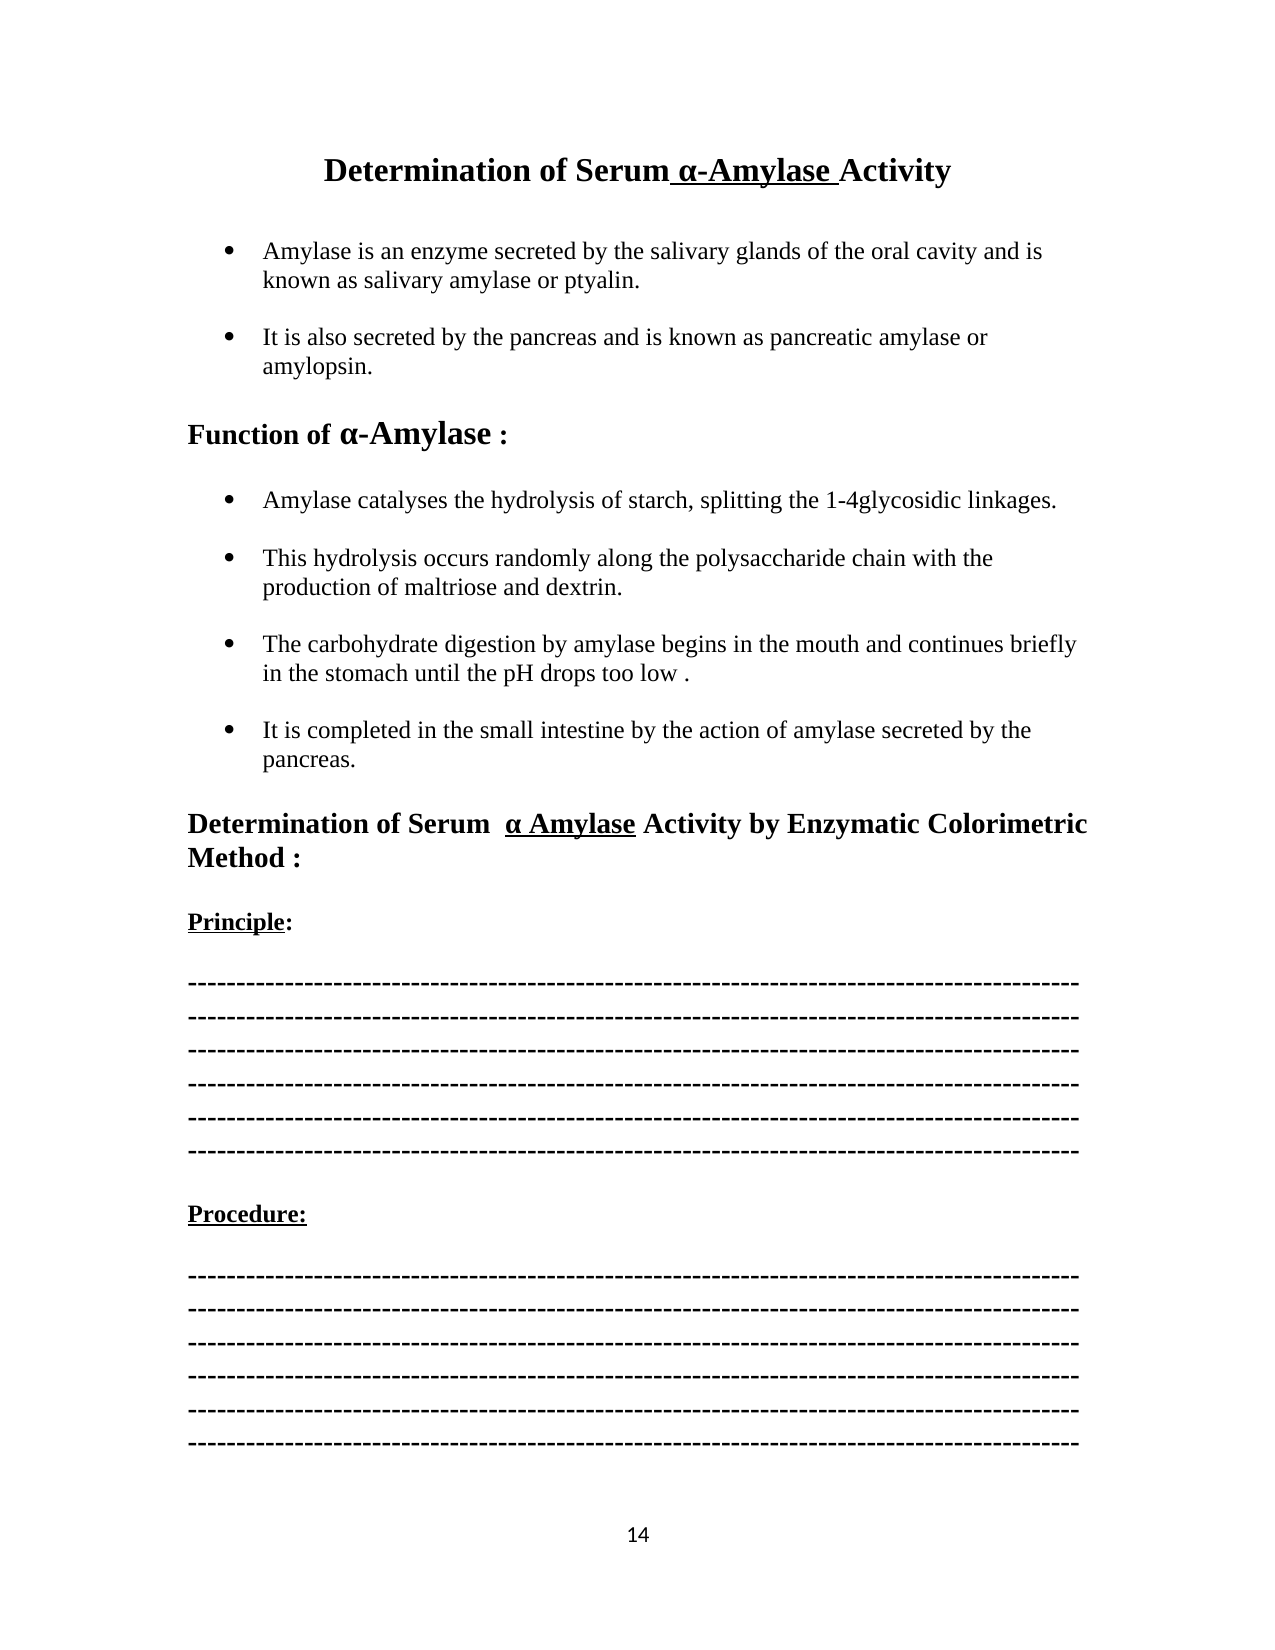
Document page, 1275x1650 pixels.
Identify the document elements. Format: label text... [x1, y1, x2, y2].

text Determination of Serum α Amylase Activity by Enzymatic Colorimetric Method : [187, 806, 1087, 873]
text Determination of Serum α-Amylase Activity [187, 150, 1087, 188]
list Amylase catalyses the hydrolysis of starch, splitting the 1-4glycosidic linkages. [225, 485, 1087, 514]
text ---------------------------------------------------------------------------------------------------------------------------------------------------------------------------------------------------------------------------------------------------------------------------------------------------------------------------------------------------------------------------------------------------------------------------------------------------------------------------- [187, 964, 1087, 1132]
list This hydrolysis occurs randomly along the polysaccharide chain with the production of maltriose and dextrin. [225, 543, 1087, 600]
text Principle: [187, 907, 1087, 936]
text -------------------------------------------------------------------------------------------- [187, 1132, 1087, 1166]
list It is completed in the small intestine by the action of amylase secreted by the pancreas. [225, 715, 1087, 773]
list It is also secreted by the pancreas and is known as pancreatic amylase or amylopsin. [225, 322, 1087, 380]
text Function of α-Amylase : [187, 413, 1087, 452]
text ------------------------------------------------------------------------------------------------------------------------------------------------------------------------------------------------------------------------------------------------------------------------------------------------------------------------------------------------------------------------------------------------------------------------------------------------------------------------------------------------------------------------------------------------------------------------ [187, 1257, 1087, 1458]
text Procedure: [187, 1199, 1087, 1228]
list Amylase is an enzyme secreted by the salivary glands of the oral cavity and is known as salivary amylase or ptyalin. [225, 236, 1087, 294]
list The carbohydrate digestion by amylase begins in the mouth and continues briefly in the stomach until the pH drops too low . [225, 629, 1087, 687]
